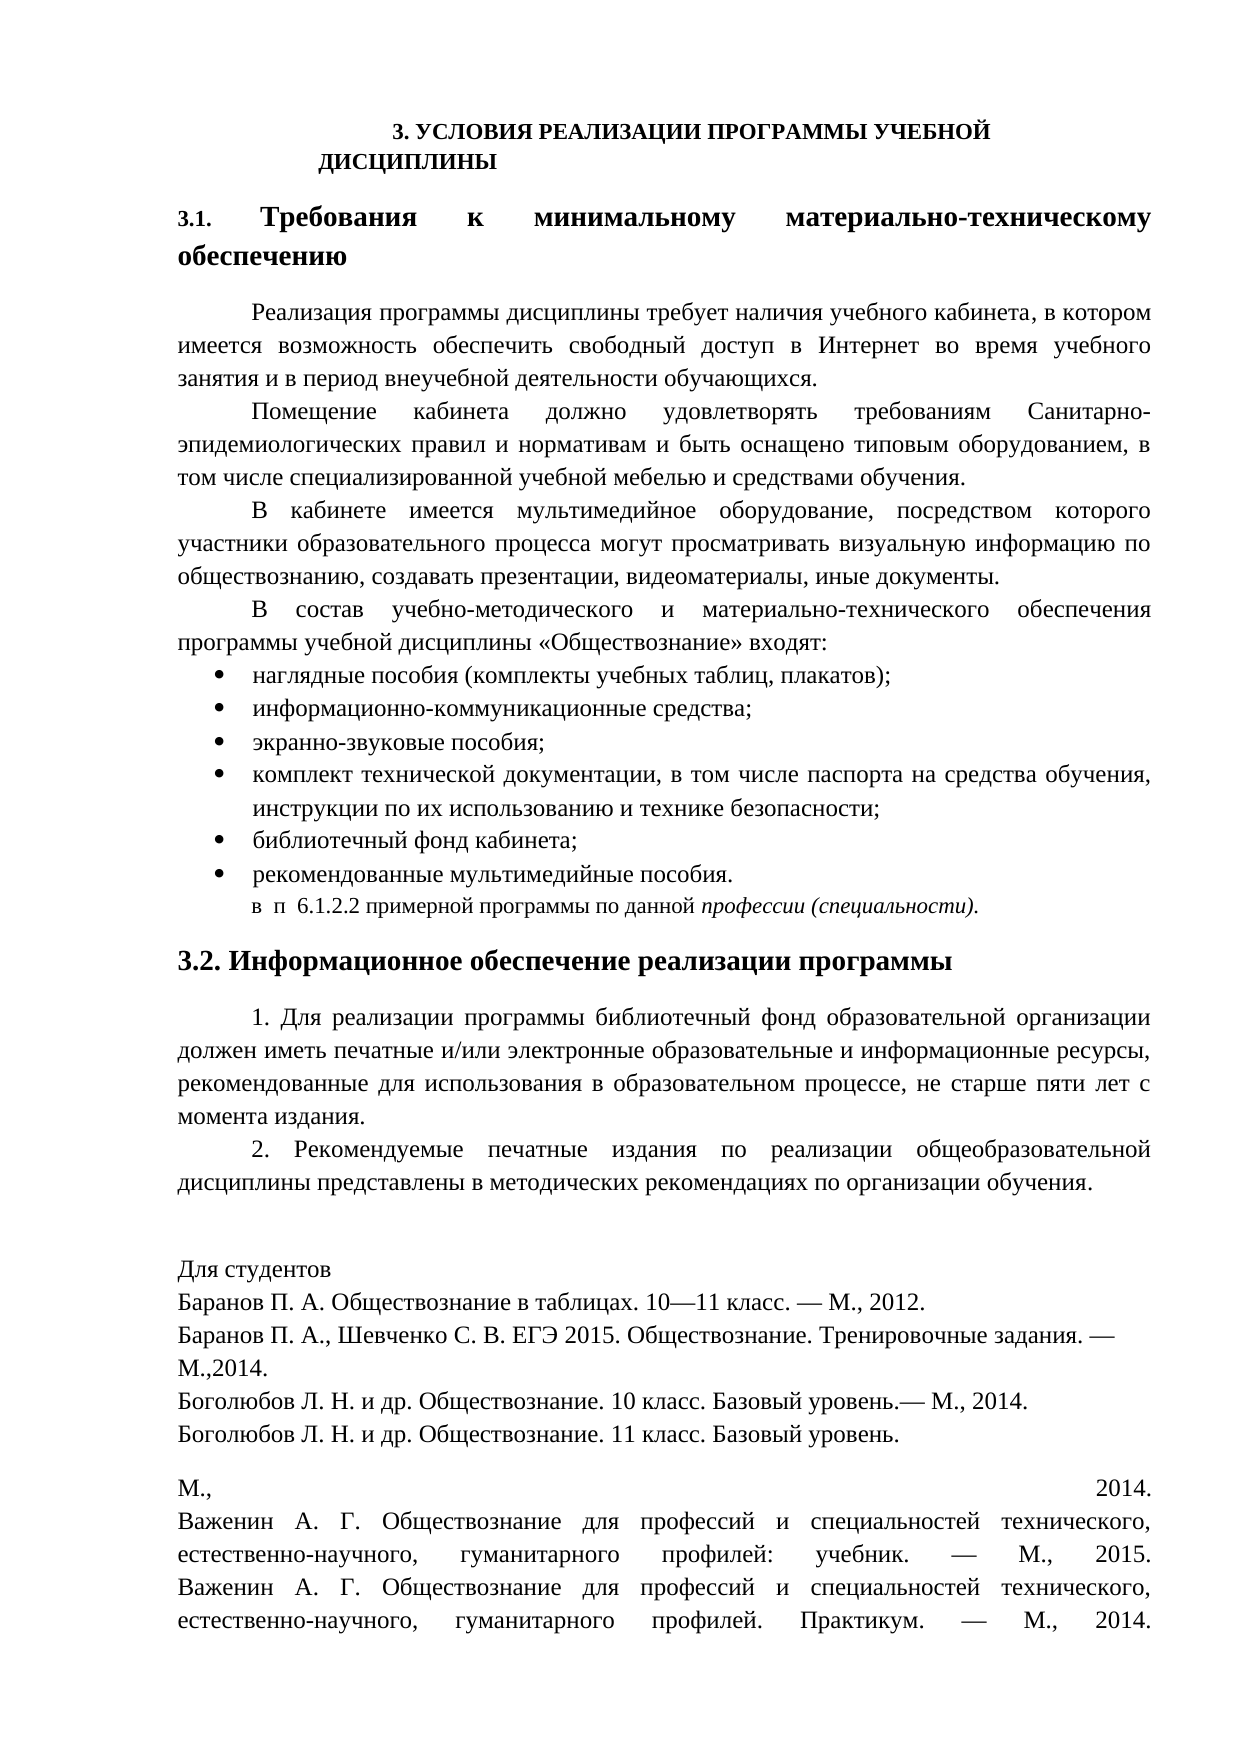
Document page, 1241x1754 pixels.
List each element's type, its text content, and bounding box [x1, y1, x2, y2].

list комплект технической документации, в том числе паспорта на средства обучения, инструкции по их использованию и технике безопасности; [215, 759, 1152, 821]
text 3.2. Информационное обеспечение реализации программы [177, 943, 1152, 976]
text 2. Рекомендуемые печатные издания по реализации общеобразовательной дисциплины представлены в методических рекомендациях по организации обучения. [177, 1134, 1152, 1196]
list библиотечный фонд кабинета; [215, 826, 1152, 854]
text 1. Для реализации программы библиотечный фонд образовательной организации должен иметь печатные и/или электронные образовательные и информационные ресурсы, рекомендованные для использования в образовательном процессе, не старше пяти лет с момента издания. [177, 1002, 1152, 1130]
text в п 6.1.2.2 примерной программы по данной профессии (специальности). [177, 892, 1152, 918]
text 3. УСЛОВИЯ РЕАЛИЗАЦИИ ПРОГРАММЫ УЧЕБНОЙ ДИСЦИПЛИНЫ [318, 118, 1152, 175]
list информационно-коммуникационные средства; [215, 693, 1152, 722]
text Для студентов Баранов П. А. Обществознание в таблицах. 10—11 класс. — М., 2012. Баранов П. А., Шевченко С. В. ЕГЭ 2015. Обществознание. Тренировочные задания. — М.,2014. Боголюбов Л. Н. и др. Обществознание. 10 класс. Базовый уровень.— М., 2014. Боголюбов Л. Н. и др. Обществознание. 11 класс. Базовый уровень. [177, 1254, 1152, 1448]
list наглядные пособия (комплекты учебных таблиц, плакатов); [215, 661, 1152, 689]
text В кабинете имеется мультимедийное оборудование, посредством которого участники образовательного процесса могут просматривать визуальную информацию по обществознанию, создавать презентации, видеоматериалы, иные документы. [177, 495, 1152, 590]
text Помещение кабинета должно удовлетворять требованиям Санитарно-эпидемиологических правил и нормативам и быть оснащено типовым оборудованием, в том числе специализированной учебной мебелью и средствами обучения. [177, 396, 1152, 491]
text Реализация программы дисциплины требует наличия учебного кабинета, в котором имеется возможность обеспечить свободный доступ в Интернет во время учебного занятия и в период внеучебной деятельности обучающихся. [177, 297, 1152, 392]
list рекомендованные мультимедийные пособия. [215, 859, 1152, 887]
text 3.1. Требования к минимальному материально-техническому обеспечению [177, 199, 1152, 271]
list экранно-звуковые пособия; [215, 727, 1152, 755]
text В состав учебно-методического и материально-технического обеспечения программы учебной дисциплины «Обществознание» входят: [177, 594, 1152, 656]
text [177, 1473, 1152, 1634]
